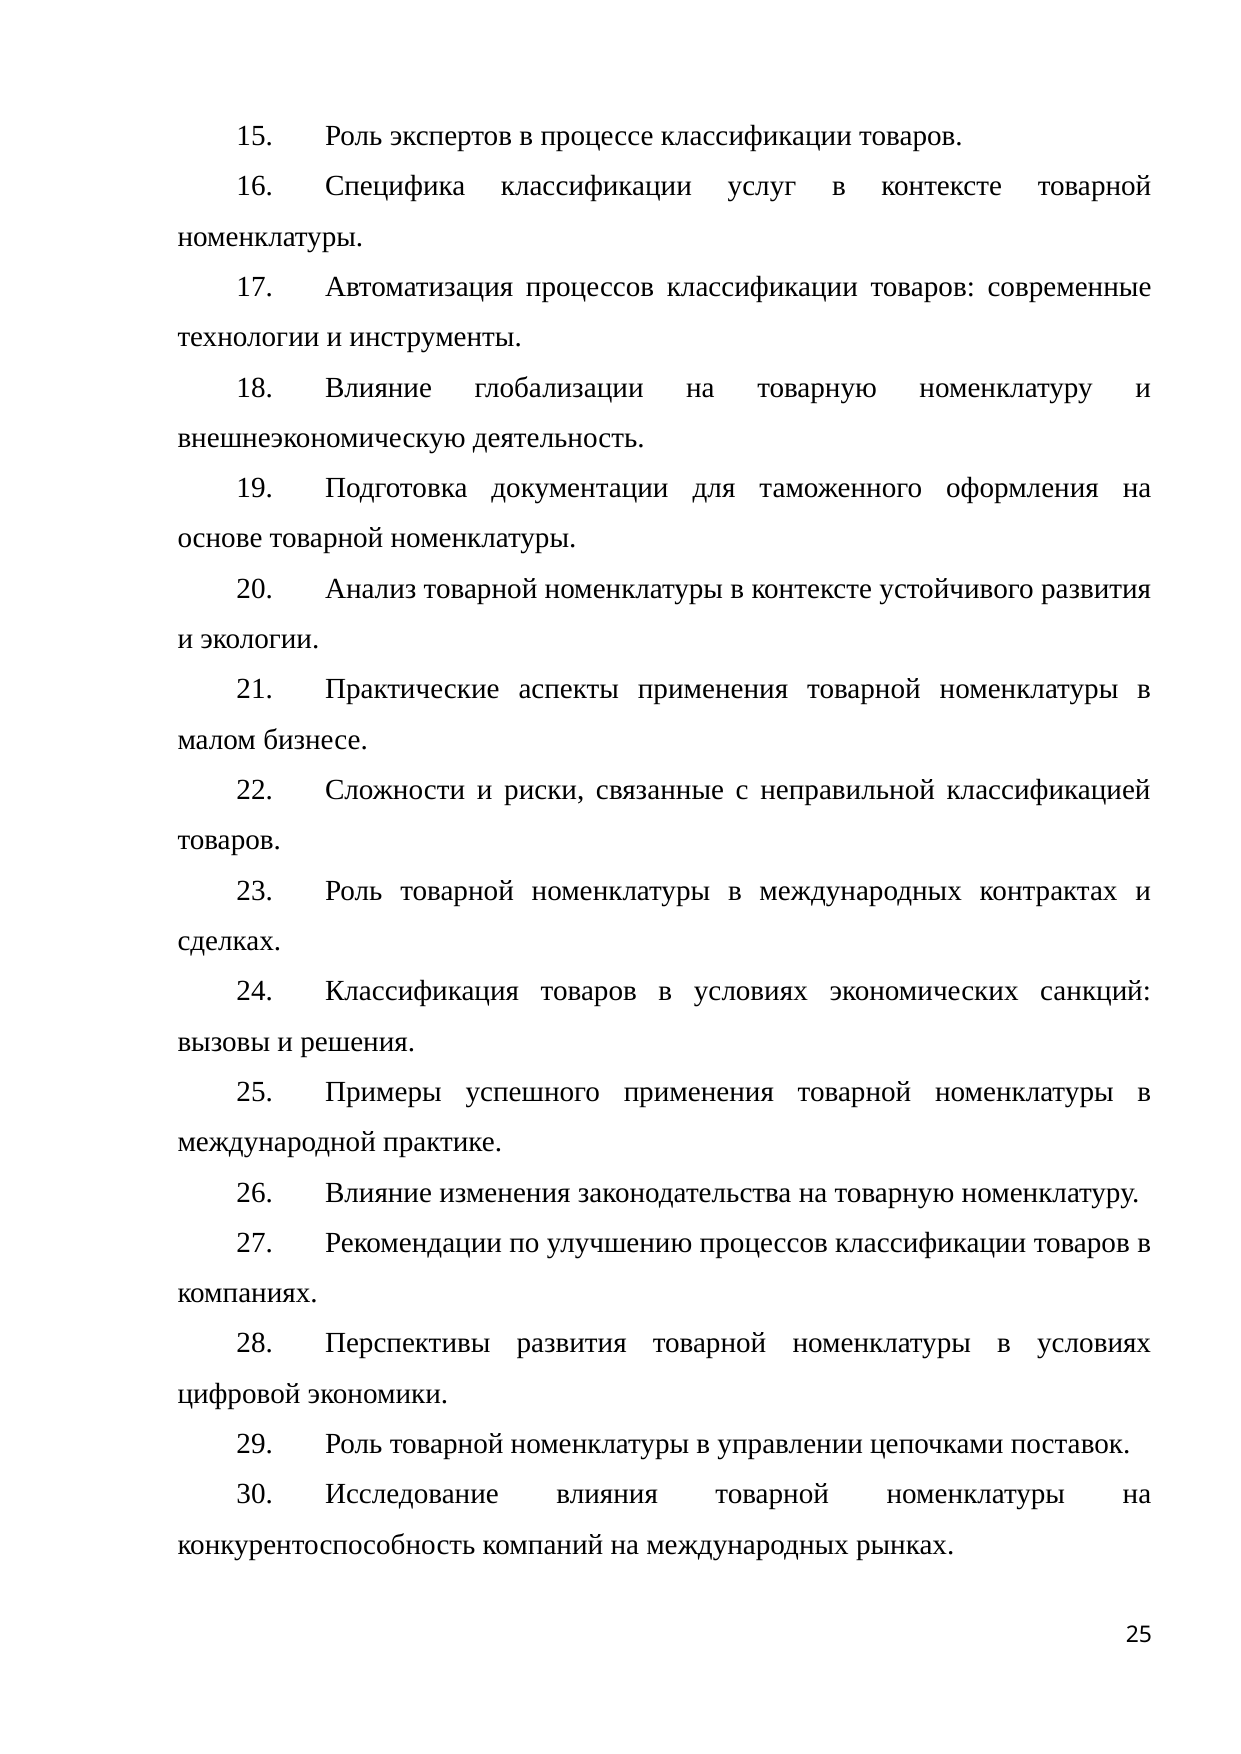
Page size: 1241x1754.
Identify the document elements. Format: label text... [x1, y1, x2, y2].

list Примеры успешного применения товарной номенклатуры в международной практике. [177, 1074, 1152, 1158]
list Исследование влияния товарной номенклатуры на конкурентоспособность компаний на международных рынках. [177, 1477, 1152, 1560]
list Автоматизация процессов классификации товаров: современные технологии и инструменты. [177, 269, 1152, 353]
list Анализ товарной номенклатуры в контексте устойчивого развития и экологии. [177, 571, 1152, 655]
list Практические аспекты применения товарной номенклатуры в малом бизнесе. [177, 672, 1152, 755]
list Подготовка документации для таможенного оформления на основе товарной номенклатуры. [177, 470, 1152, 554]
list Влияние глобализации на товарную номенклатуру и внешнеэкономическую деятельность. [177, 370, 1152, 453]
list Перспективы развития товарной номенклатуры в условиях цифровой экономики. [177, 1326, 1152, 1409]
list Роль товарной номенклатуры в международных контрактах и сделках. [177, 873, 1152, 957]
list Влияние изменения законодательства на товарную номенклатуру. [177, 1175, 1152, 1208]
list Сложности и риски, связанные с неправильной классификацией товаров. [177, 772, 1152, 856]
list Роль экспертов в процессе классификации товаров. [177, 118, 1152, 152]
list Рекомендации по улучшению процессов классификации товаров в компаниях. [177, 1225, 1152, 1309]
list Классификация товаров в условиях экономических санкций: вызовы и решения. [177, 973, 1152, 1057]
list Специфика классификации услуг в контексте товарной номенклатуры. [177, 168, 1152, 252]
list Роль товарной номенклатуры в управлении цепочками поставок. [177, 1426, 1152, 1460]
